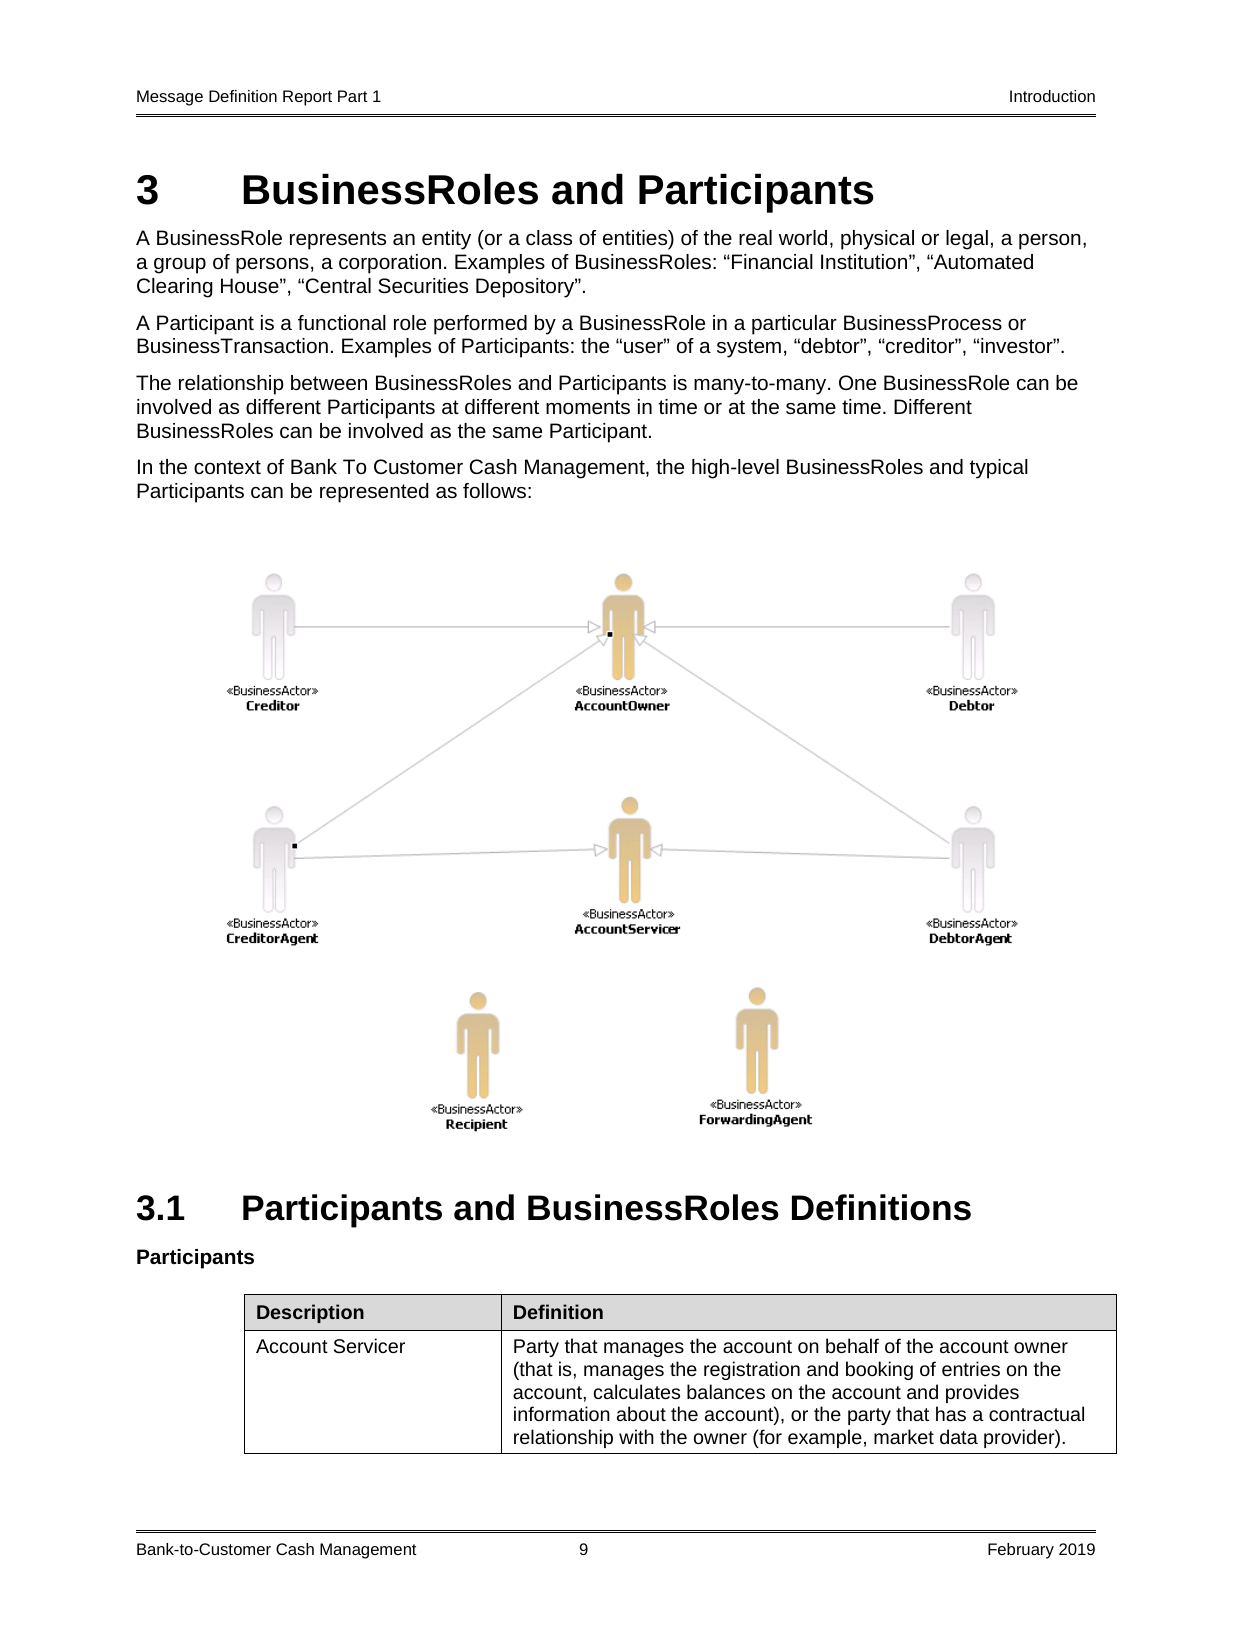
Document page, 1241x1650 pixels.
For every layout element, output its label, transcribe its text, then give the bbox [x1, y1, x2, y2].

subtitle BusinessRoles and Participants [136, 166, 1104, 213]
picture [171, 528, 1069, 1150]
table_header Description [245, 1295, 501, 1330]
table_header Definition [502, 1295, 1116, 1330]
table_cell Account Servicer [245, 1331, 501, 1453]
text The relationship between BusinessRoles and Participants is many-to-many. One BusinessRole can be involved as different Participants at different moments in time or at the same time. Different BusinessRoles can be involved as the same Participant. [136, 371, 1104, 443]
text A Participant is a functional role performed by a BusinessRole in a particular BusinessProcess or BusinessTransaction. Examples of Participants: the “user” of a system, “debtor”, “creditor”, “investor”. [136, 310, 1104, 358]
text Participants [136, 1245, 1104, 1269]
table_cell Party that manages the account on behalf of the account owner (that is, manages the registration and booking of entries on the account, calculates balances on the account and provides information about the account), or the party that has a contractual relationship with the owner (for example, market data provider). [502, 1331, 1116, 1453]
subtitle Participants and BusinessRoles Definitions [136, 1187, 1104, 1228]
text A BusinessRole represents an entity (or a class of entities) of the real world, physical or legal, a person, a group of persons, a corporation. Examples of BusinessRoles: “Financial Institution”, “Automated Clearing House”, “Central Securities Depository”. [136, 226, 1104, 298]
text In the context of Bank To Customer Cash Management, the high-level BusinessRoles and typical Participants can be represented as follows: [136, 455, 1104, 503]
